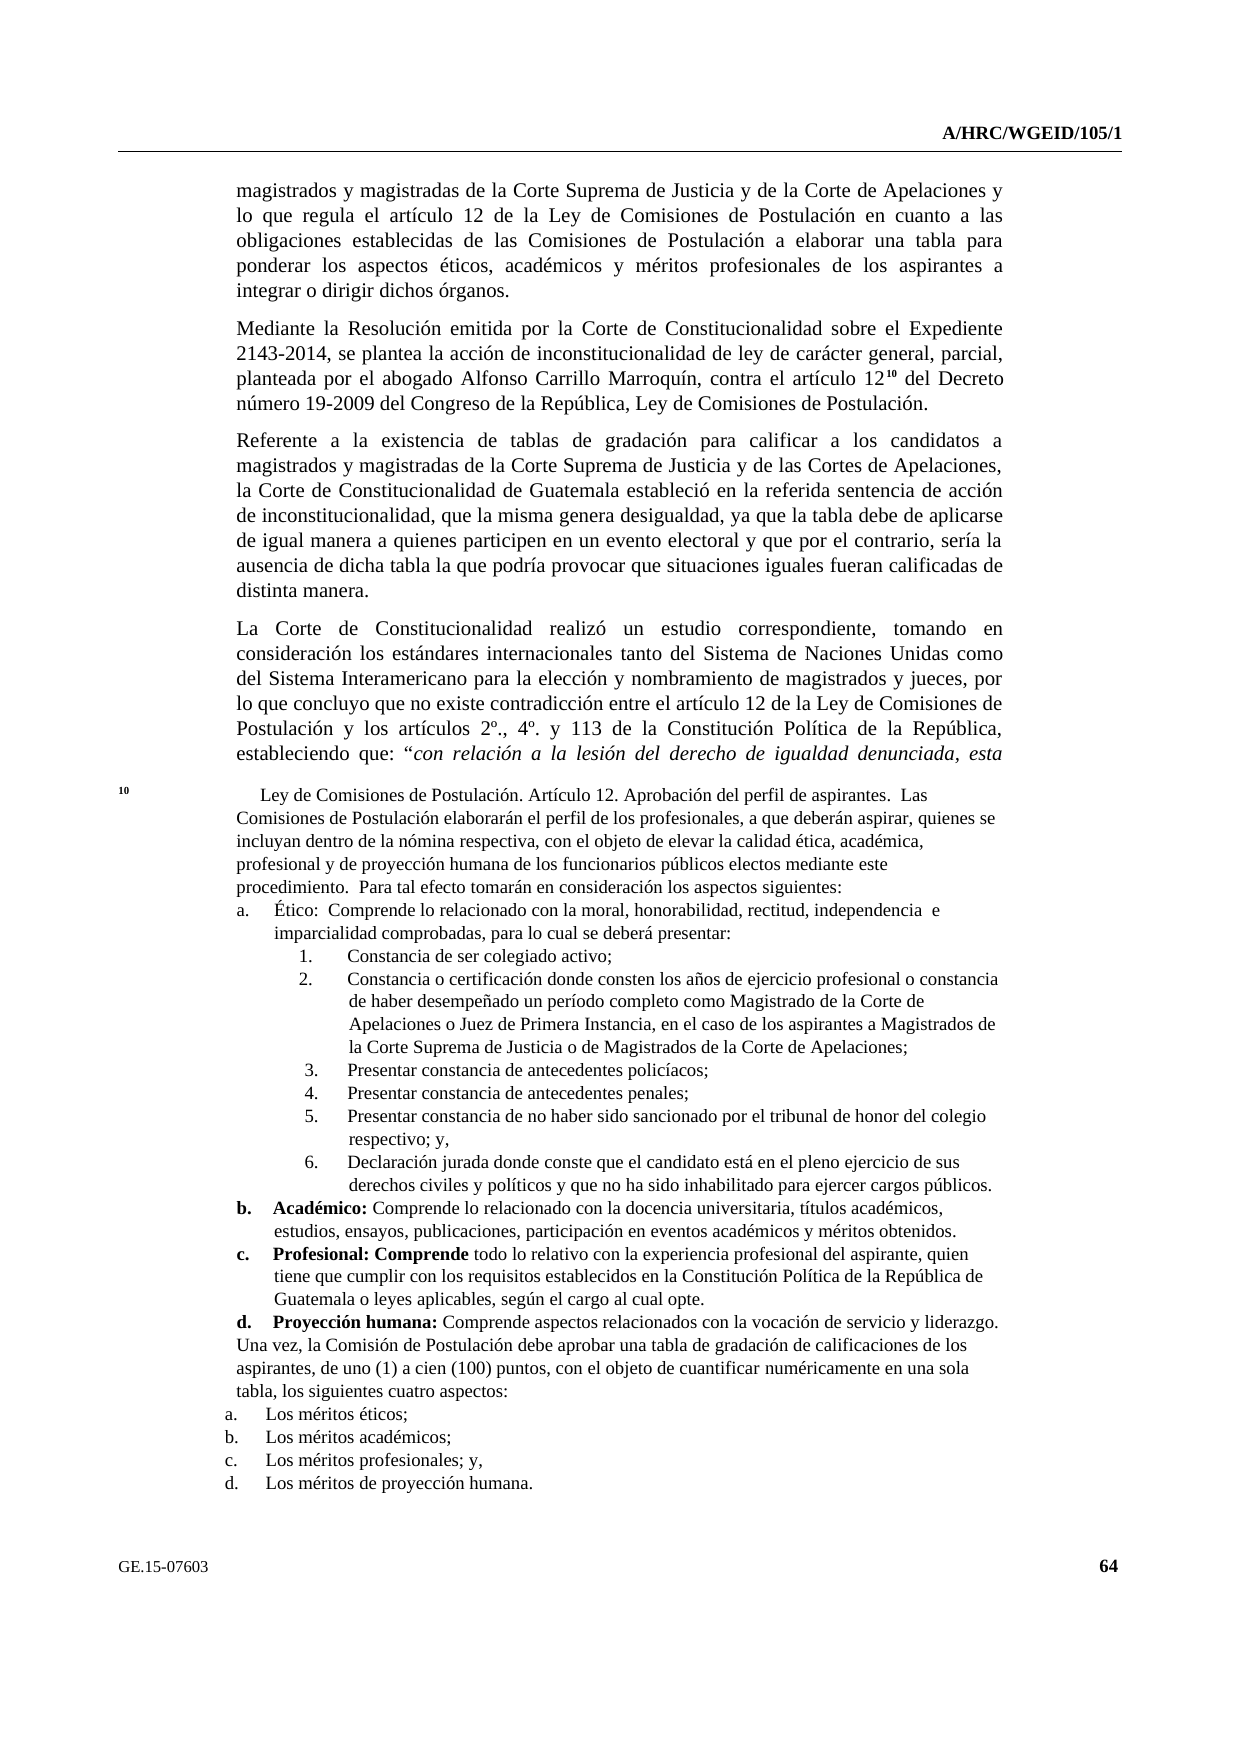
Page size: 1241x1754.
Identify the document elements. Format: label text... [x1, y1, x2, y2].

text La Corte de Constitucionalidad realizó un estudio correspondiente, tomando en consideración los estándares internacionales tanto del Sistema de Naciones Unidas como del Sistema Interamericano para la elección y nombramiento de magistrados y jueces, por lo que concluyo que no existe contradicción entre el artículo 12 de la Ley de Comisiones de Postulación y los artículos 2º., 4º. y 113 de la Constitución Política de la República, estableciendo que: “con relación a la lesión del derecho de igualdad denunciada, esta Corte considera que las apreciaciones formuladas imposibilitan a determinar la concurrencia de lesión al derecho de igualdad, toda vez que éste lo fundamenta en la exigencia de requisitos que no encuentran respaldo en el artículo 113 constitucional, lo que en todo caso podría ocasionar una lesión de esa norma, lo que no ocurre, según las consideraciones antes puntualizadas. Pero la existencia de un perfil para los aspirantes a un cargo público, y una tabla de gradación para calificar a los candidatos, que participaran para ser postulados a cargos públicos, no evidencia desigualdad”. [236, 615, 1004, 765]
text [236, 177, 1004, 302]
text Mediante la Resolución emitida por la Corte de Constitucionalidad sobre el Expediente 2143-2014, se plantea la acción de inconstitucionalidad de ley de carácter general, parcial, planteada por el abogado Alfonso Carrillo Marroquín, contra el artículo 12 del Decreto número 19-2009 del Congreso de la República, Ley de Comisiones de Postulación. [236, 315, 1004, 415]
text Referente a la existencia de tablas de gradación para calificar a los candidatos a magistrados y magistradas de la Corte Suprema de Justicia y de las Cortes de Apelaciones, la Corte de Constitucionalidad de Guatemala estableció en la referida sentencia de acción de inconstitucionalidad, que la misma genera desigualdad, ya que la tabla debe de aplicarse de igual manera a quienes participen en un evento electoral y que por el contrario, sería la ausencia de dicha tabla la que podría provocar que situaciones iguales fueran calificadas de distinta manera. [236, 427, 1004, 602]
